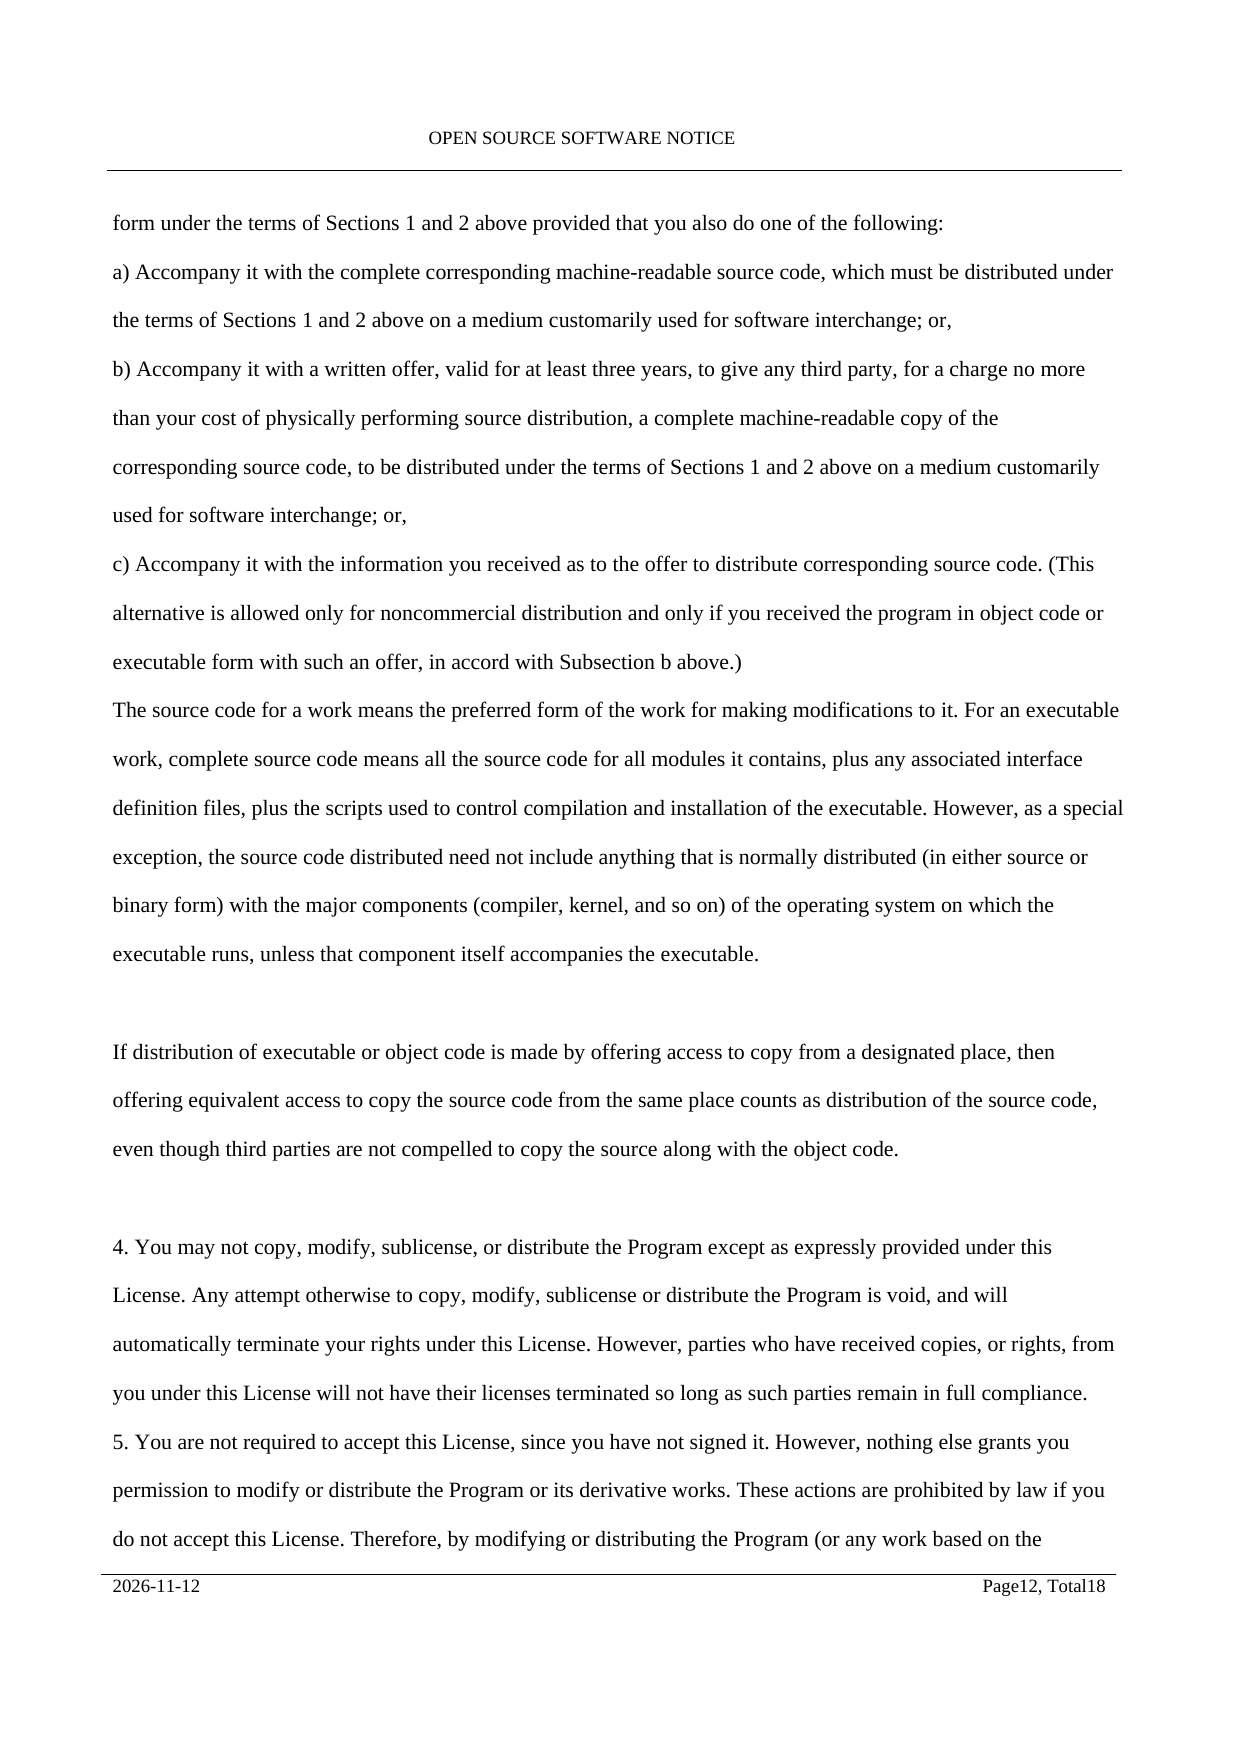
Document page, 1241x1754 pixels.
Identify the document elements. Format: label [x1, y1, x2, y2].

text [112, 206, 1128, 1555]
